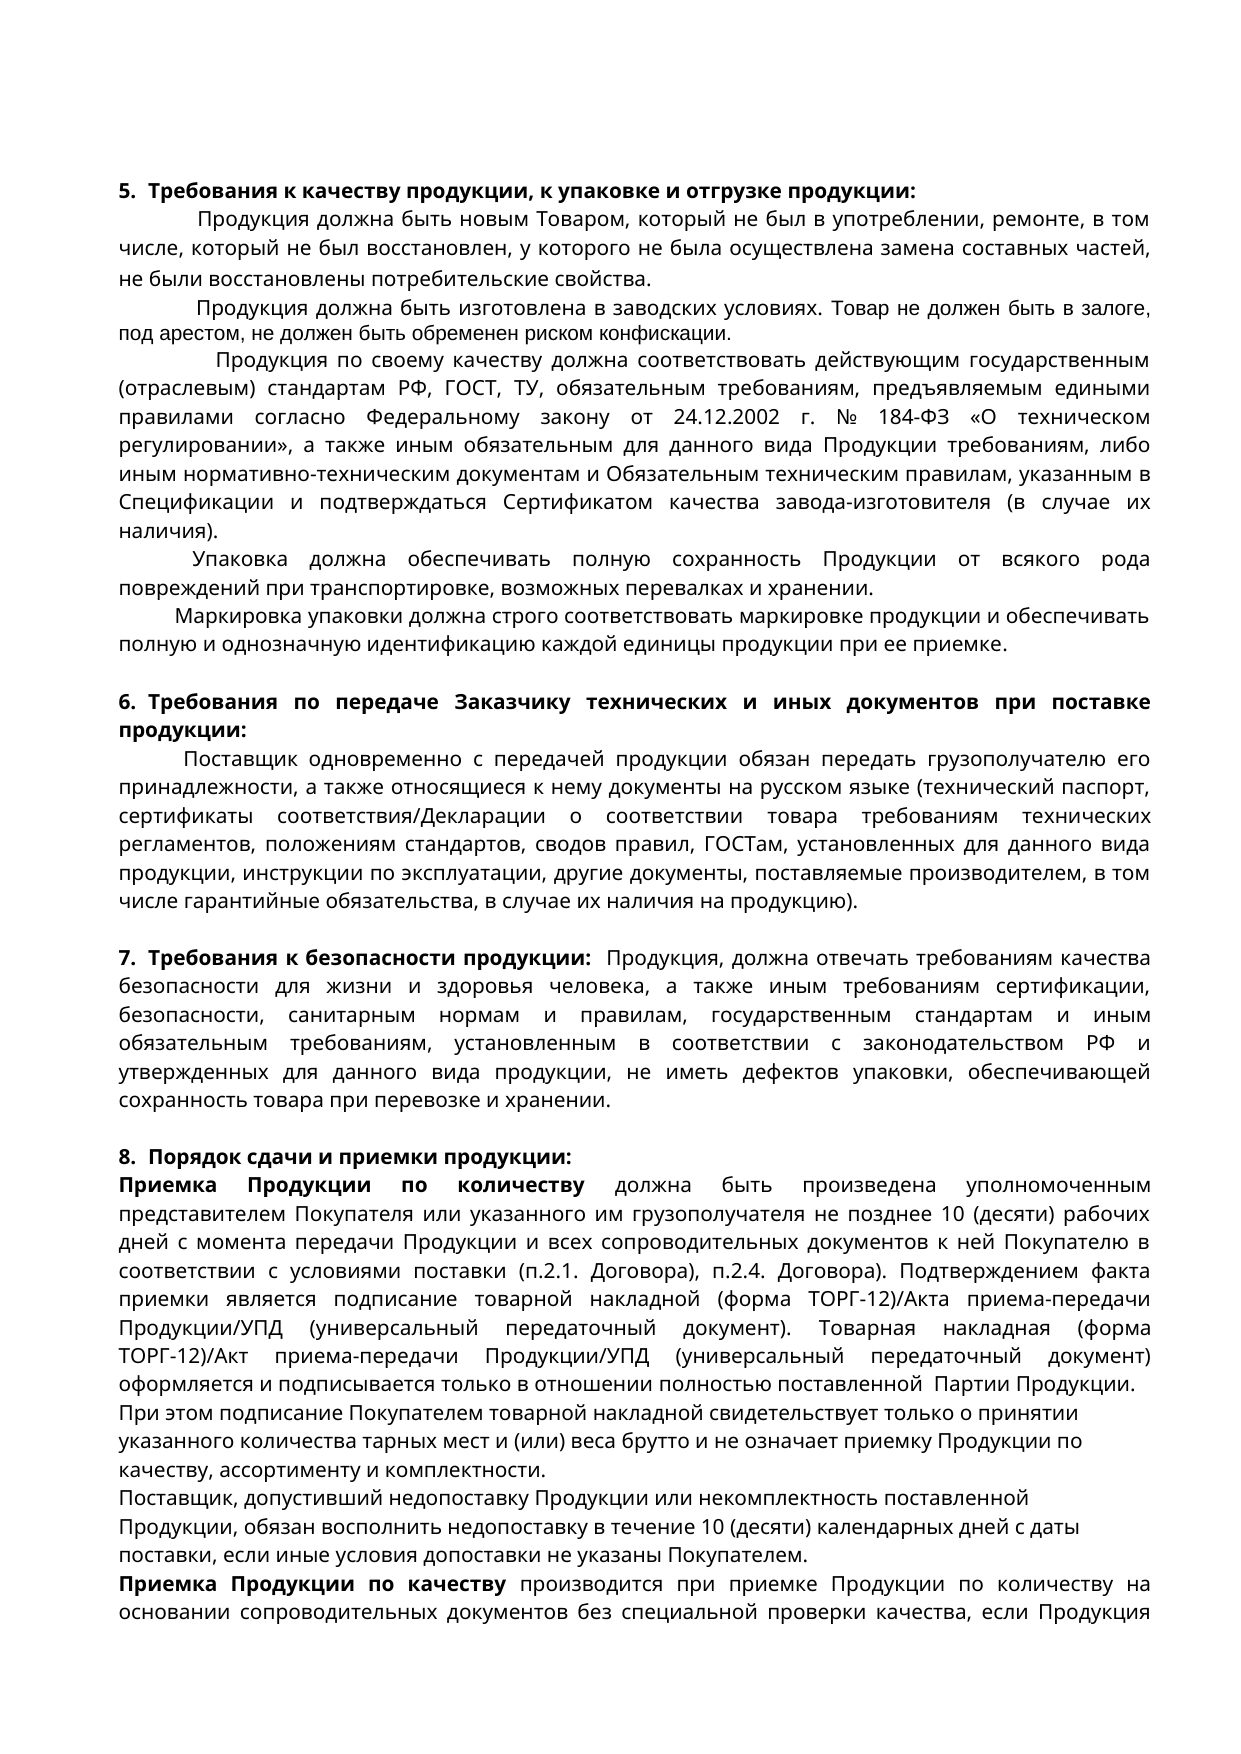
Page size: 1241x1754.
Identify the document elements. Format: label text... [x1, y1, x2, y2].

text Маркировка упаковки должна строго соответствовать маркировке продукции и обеспечивать полную и однозначную идентификацию каждой единицы продукции при ее приемке. [118, 601, 1152, 658]
list Порядок сдачи и приемки продукции: [118, 1142, 1152, 1171]
list Поставщик одновременно с передачей продукции обязан передать грузополучателю его принадлежности, а также относящиеся к нему документы на русском языке (технический паспорт, сертификаты соответствия/Декларации о соответствии товара требованиям технических регламентов, положениям стандартов, сводов правил, ГОСТам, установленных для данного вида продукции, инструкции по эксплуатации, другие документы, поставляемые производителем, в том числе гарантийные обязательства, в случае их наличия на продукцию). [118, 744, 1152, 914]
list Требования по передаче Заказчику технических и иных документов при поставке продукции: [118, 687, 1152, 744]
text Продукция по своему качеству должна соответствовать действующим государственным (отраслевым) стандартам РФ, ГОСТ, ТУ, обязательным требованиям, предъявляемым едиными правилами согласно Федеральному закону от 24.12.2002 г. № 184-ФЗ «О техническом регулировании», а также иным обязательным для данного вида Продукции требованиям, либо иным нормативно-техническим документам и Обязательным техническим правилам, указанным в Спецификации и подтверждаться Сертификатом качества завода-изготовителя (в случае их наличия). [118, 345, 1152, 544]
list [118, 1569, 1152, 1626]
list Требования к безопасности продукции: Продукция, должна отвечать требованиям качества безопасности для жизни и здоровья человека, а также иным требованиям сертификации, безопасности, санитарным нормам и правилам, государственным стандартам и иным обязательным требованиям, установленным в соответствии с законодательством РФ и утвержденных для данного вида продукции, не иметь дефектов упаковки, обеспечивающей сохранность товара при перевозке и хранении. [118, 943, 1152, 1114]
list При этом подписание Покупателем товарной накладной свидетельствует только о принятии указанного количества тарных мест и (или) веса брутто и не означает приемку Продукции по качеству, ассортименту и комплектности. [118, 1398, 1152, 1483]
list Приемка Продукции по количеству должна быть произведена уполномоченным представителем Покупателя или указанного им грузополучателя не позднее 10 (десяти) рабочих дней с момента передачи Продукции и всех сопроводительных документов к ней Покупателю в соответствии с условиями поставки (п.2.1. Договора), п.2.4. Договора). Подтверждением факта приемки является подписание товарной накладной (форма ТОРГ-12)/Акта приема-передачи Продукции/УПД (универсальный передаточный документ). Товарная накладная (форма ТОРГ-12)/Акт приема-передачи Продукции/УПД (универсальный передаточный документ) оформляется и подписывается только в отношении полностью поставленной Партии Продукции. [118, 1171, 1152, 1398]
text Упаковка должна обеспечивать полную сохранность Продукции от всякого рода повреждений при транспортировке, возможных перевалках и хранении. [118, 544, 1152, 601]
list Требования к качеству продукции, к упаковке и отгрузке продукции: [118, 176, 1152, 204]
list Поставщик, допустивший недопоставку Продукции или некомплектность поставленной Продукции, обязан восполнить недопоставку в течение 10 (десяти) календарных дней с даты поставки, если иные условия допоставки не указаны Покупателем. [118, 1483, 1152, 1569]
text Продукция должна быть изготовлена в заводских условиях. Товар не должен быть в залоге, под арестом, не должен быть обременен риском конфискации. [118, 293, 1152, 345]
text Продукция должна быть новым Товаром, который не был в употреблении, ремонте, в том числе, который не был восстановлен, у которого не была осуществлена замена составных частей, не были восстановлены потребительские свойства. [118, 204, 1152, 293]
